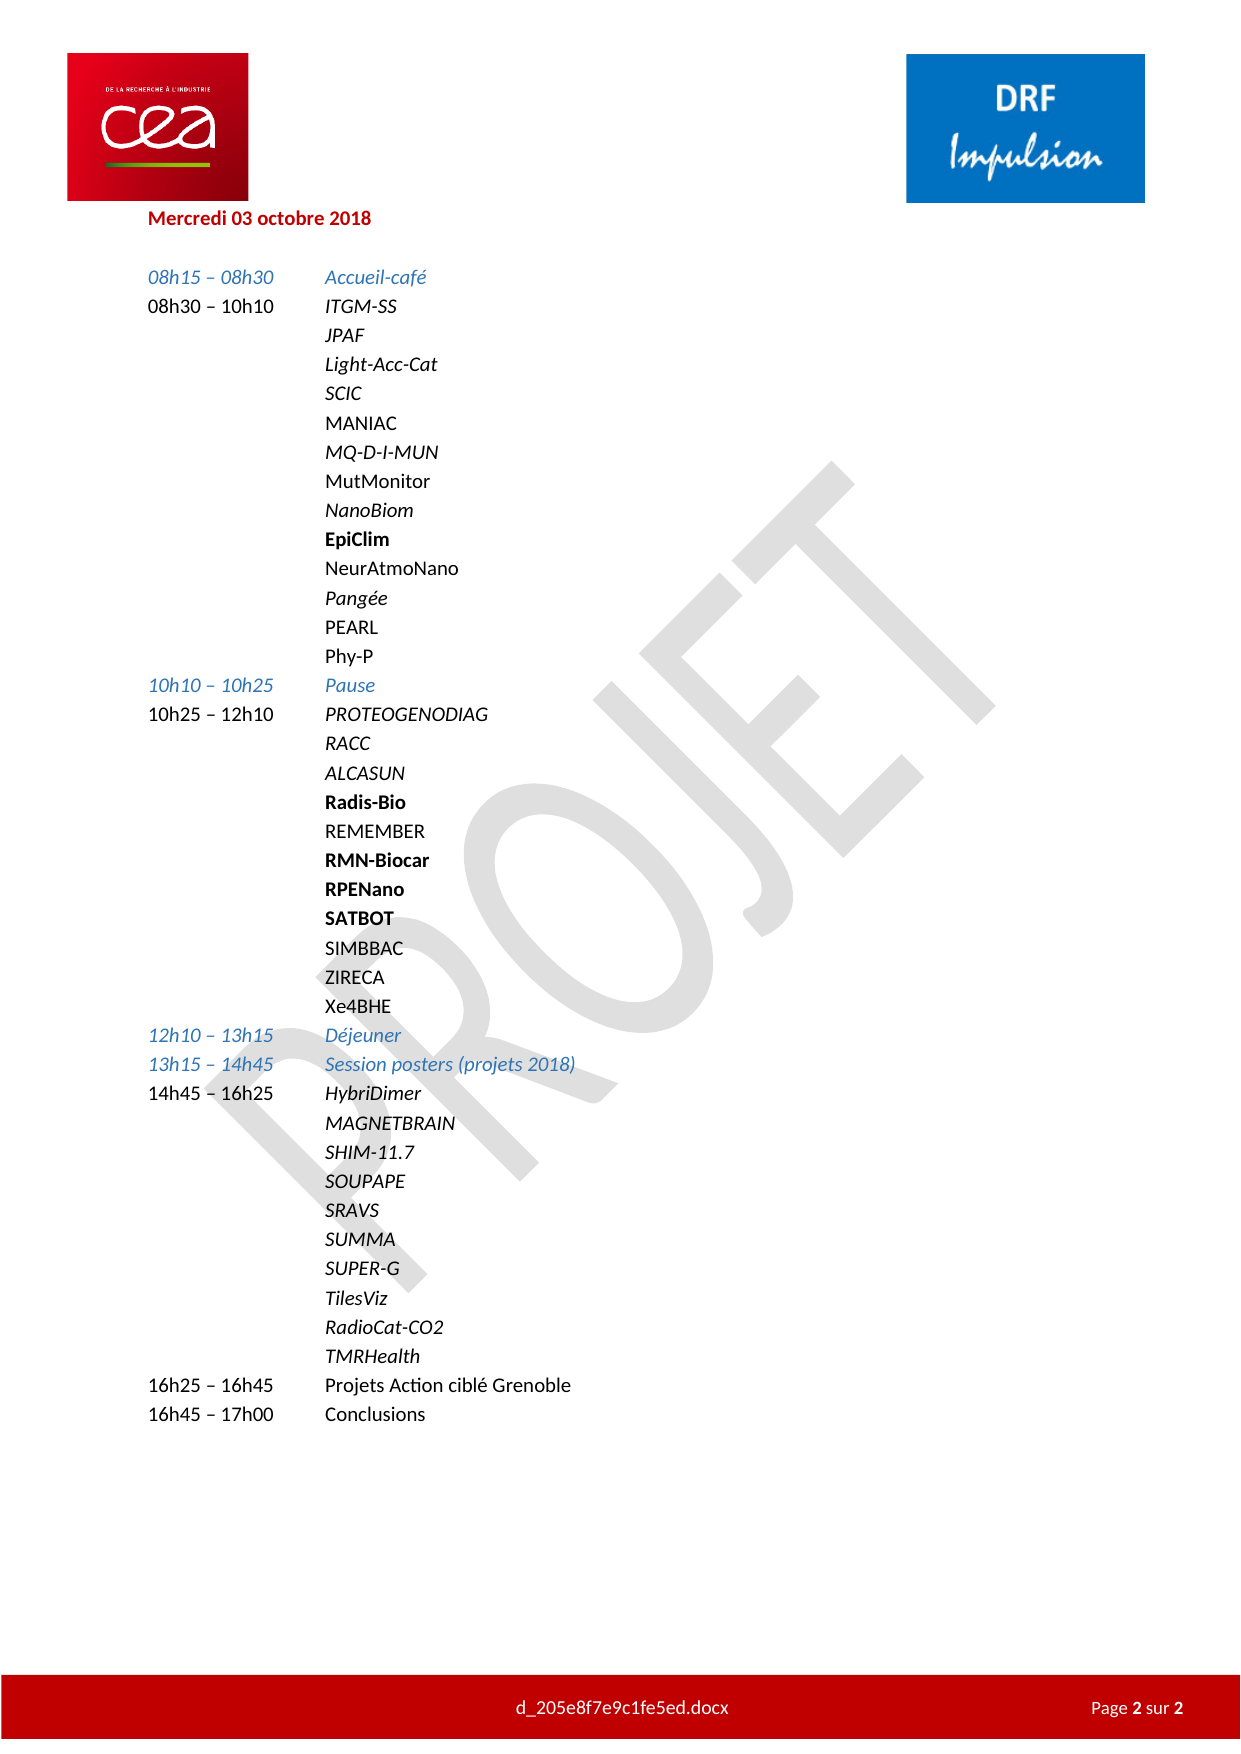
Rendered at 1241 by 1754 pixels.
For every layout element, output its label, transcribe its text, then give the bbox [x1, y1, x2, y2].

text TilesViz [148, 1285, 1092, 1310]
text PEARL [148, 614, 1092, 639]
text Light-Acc-Cat [148, 351, 1092, 377]
text SHIM-11.7 [148, 1139, 1092, 1164]
text ZIRECA [148, 964, 1092, 989]
text 08h15 – 08h30 Accueil-café [148, 264, 1092, 289]
text ALCASUN [148, 760, 1092, 785]
text 08h30 – 10h10 ITGM-SS [148, 293, 1092, 318]
text MANIAC [148, 410, 1092, 435]
text RMN-Biocar [148, 847, 1092, 873]
picture [67, 53, 249, 201]
text SUPER-G [148, 1256, 1092, 1281]
text RPENano [148, 876, 1092, 902]
text 14h45 – 16h25 HybriDimer [148, 1081, 1092, 1106]
text Pangée [148, 585, 1092, 610]
text Phy-P [148, 643, 1092, 668]
text REMEMBER [148, 818, 1092, 843]
text SATBOT [148, 906, 1092, 931]
text RadioCat-CO2 [148, 1314, 1092, 1339]
text 10h25 – 12h10 PROTEOGENODIAG [148, 701, 1092, 727]
text MQ-D-I-MUN [148, 439, 1092, 464]
text JPAF [148, 322, 1092, 348]
text 12h10 – 13h15 Déjeuner [148, 1022, 1092, 1048]
text SOUPAPE [148, 1168, 1092, 1193]
text EpiClim [148, 526, 1092, 552]
text SUMMA [148, 1226, 1092, 1252]
text 13h15 – 14h45 Session posters (projets 2018) [148, 1051, 1092, 1077]
picture [906, 54, 1145, 203]
text MutMonitor [148, 468, 1092, 493]
text 10h10 – 10h25 Pause [148, 672, 1092, 698]
text Radis-Bio [148, 789, 1092, 814]
text TMRHealth [148, 1343, 1092, 1368]
text RACC [148, 731, 1092, 756]
text 16h45 – 17h00 Conclusions [148, 1401, 1092, 1427]
text SCIC [148, 381, 1092, 406]
text NeurAtmoNano [148, 556, 1092, 581]
text NanoBiom [148, 497, 1092, 523]
text SIMBBAC [148, 935, 1092, 960]
text Xe4BHE [148, 993, 1092, 1018]
text Mercredi 03 octobre 2018 [148, 206, 1092, 231]
text 16h25 – 16h45 Projets Action ciblé Grenoble [148, 1372, 1092, 1398]
text SRAVS [148, 1197, 1092, 1223]
text MAGNETBRAIN [148, 1110, 1092, 1135]
